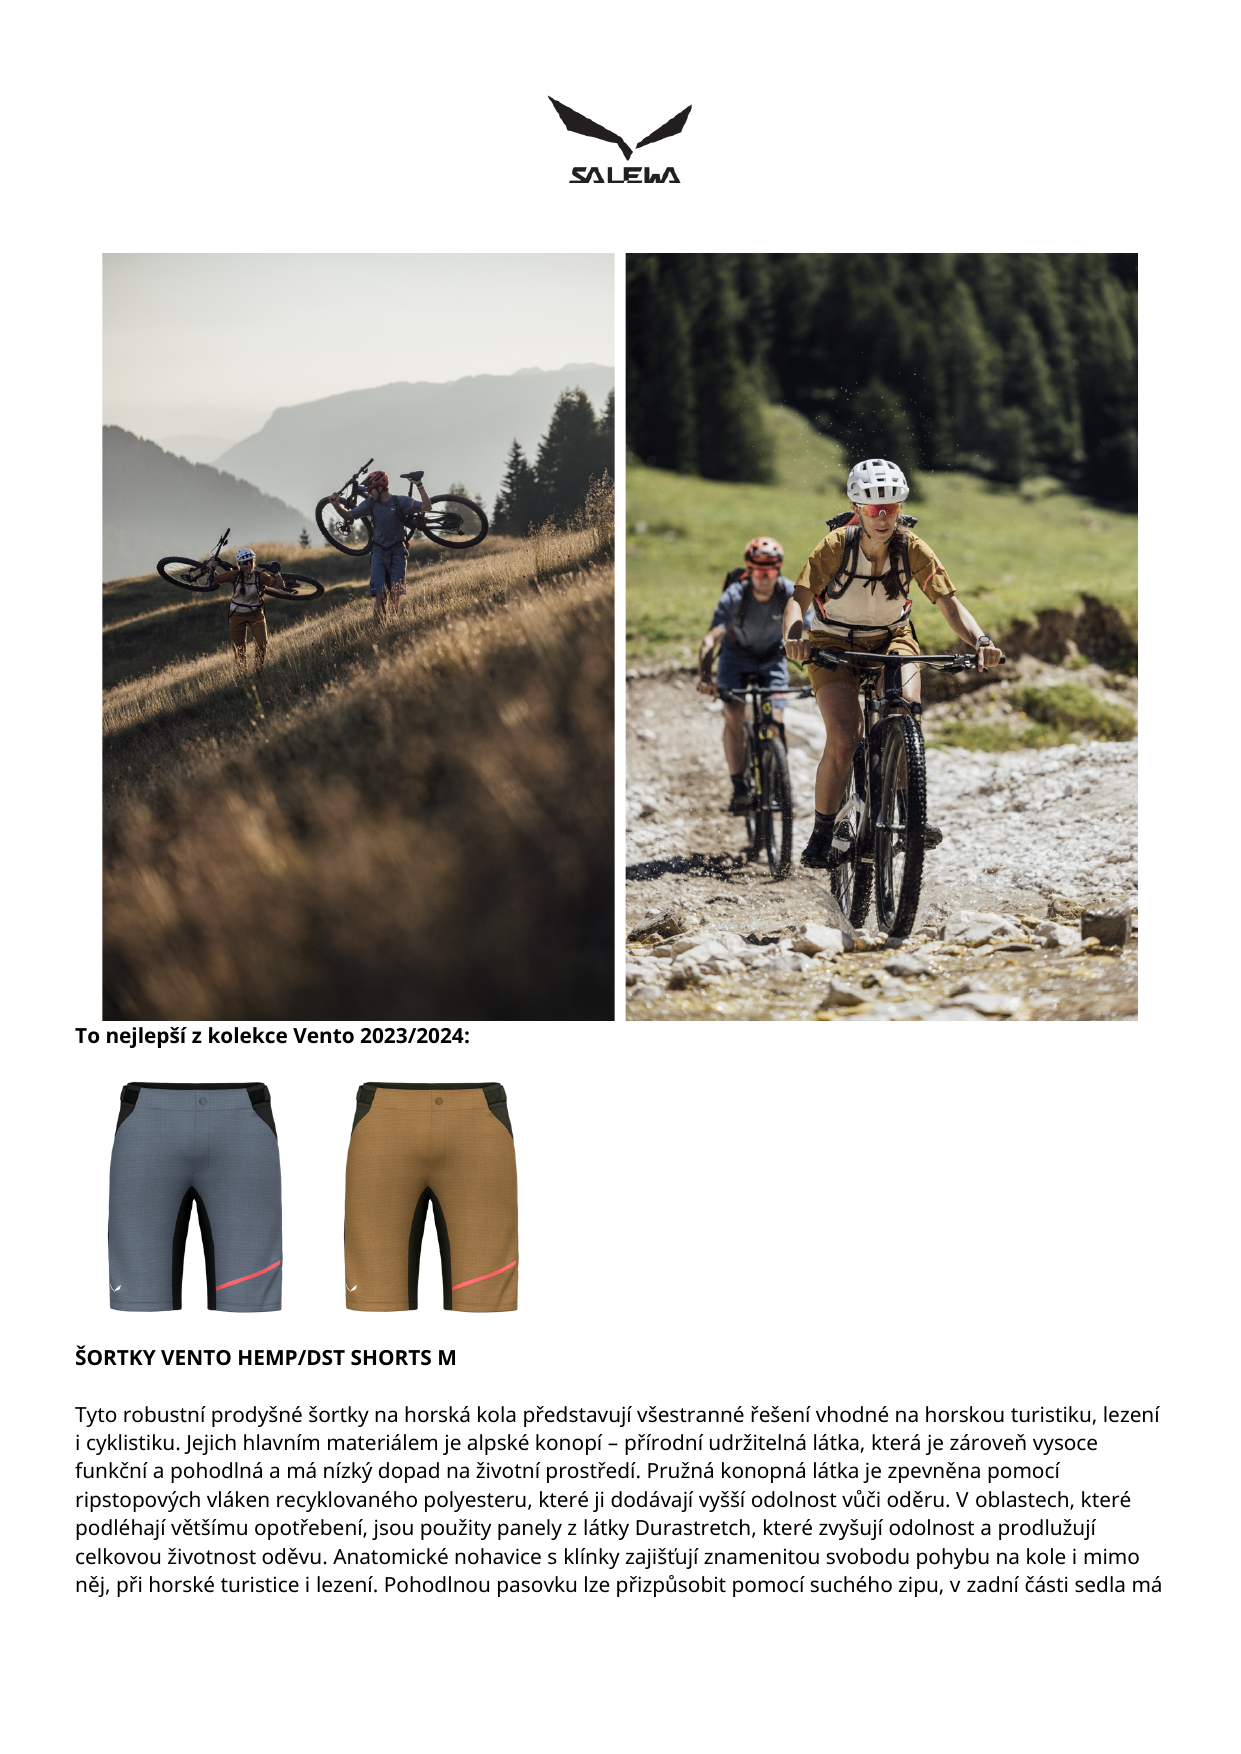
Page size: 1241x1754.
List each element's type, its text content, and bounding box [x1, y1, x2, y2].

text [75, 1400, 1165, 1599]
text To nejlepší z kolekce Vento 2023/2024: [75, 1021, 1165, 1049]
text ŠORTKY VENTO HEMP/DST SHORTS M [75, 1343, 1165, 1371]
picture [75, 1077, 548, 1315]
picture [102, 253, 615, 1021]
picture [625, 253, 1138, 1021]
